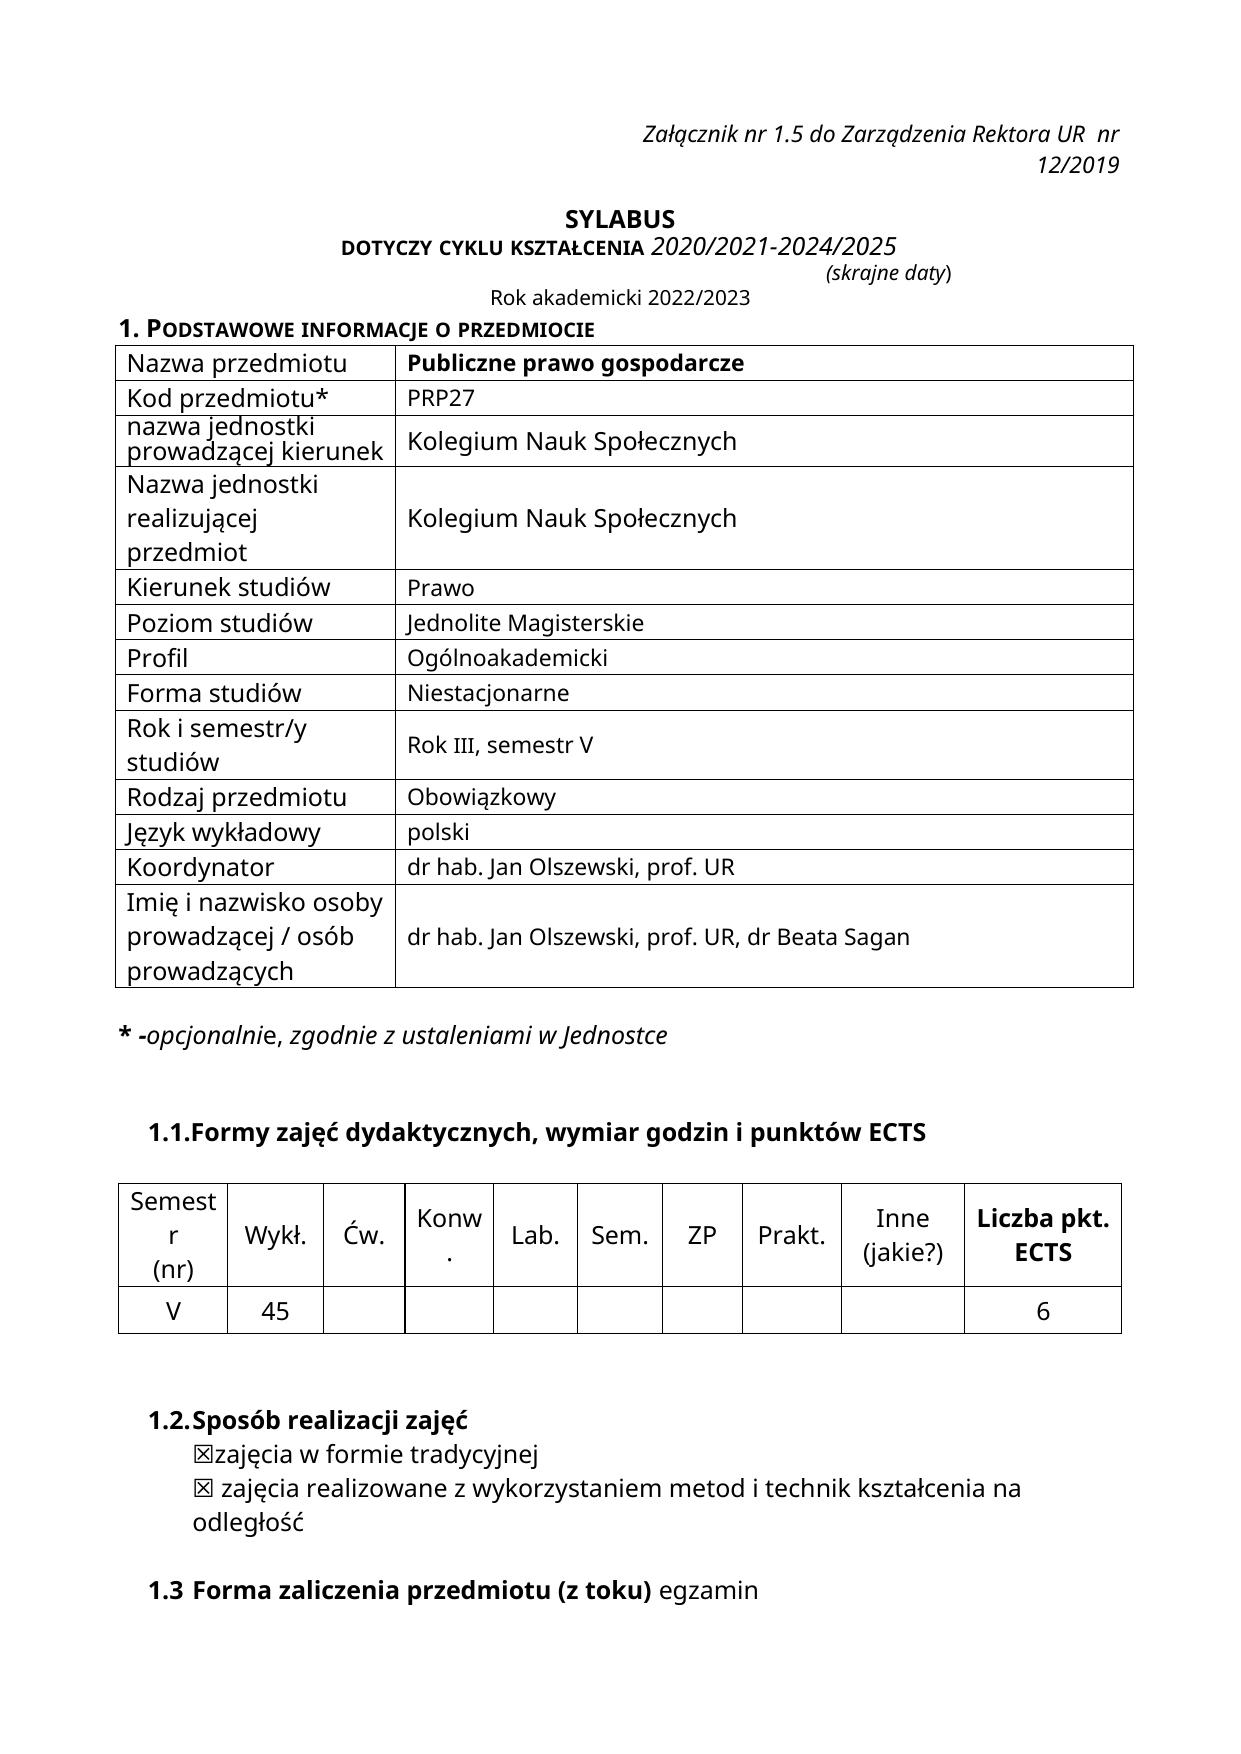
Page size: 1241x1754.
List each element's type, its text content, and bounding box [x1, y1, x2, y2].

text ☒ zajęcia realizowane z wykorzystaniem metod i technik kształcenia na odległość [192, 1471, 1122, 1539]
table_cell [494, 1287, 577, 1333]
table_cell Język wykładowy [116, 815, 395, 849]
table_header Semestr (nr) [119, 1184, 227, 1286]
text 1.3 Forma zaliczenia przedmiotu (z toku) egzamin [148, 1573, 1122, 1607]
table_cell Forma studiów [116, 675, 395, 709]
table_header Lab. [494, 1184, 577, 1286]
table_header ZP [663, 1184, 742, 1286]
table_cell dr hab. Jan Olszewski, prof. UR [396, 850, 1133, 884]
table_header Konw. [406, 1184, 493, 1286]
table_cell PRP27 [396, 381, 1133, 415]
table_header Prakt. [743, 1184, 841, 1286]
table_cell [406, 1287, 493, 1333]
table_cell Nazwa jednostki realizującej przedmiot [116, 467, 395, 569]
text 1.2. Sposób realizacji zajęć [148, 1402, 1122, 1436]
text ☒zajęcia w formie tradycyjnej [192, 1436, 1122, 1471]
text Rok akademicki 2022/2023 [118, 286, 1122, 311]
table_header Publiczne prawo gospodarcze [396, 346, 1133, 380]
table_cell Obowiązkowy [396, 780, 1133, 814]
table_cell nazwa jednostki prowadzącej kierunek [116, 416, 395, 466]
text SYLABUS [118, 201, 1122, 236]
table_cell Jednolite Magisterskie [396, 605, 1133, 639]
table_cell Rok i semestr/y studiów [116, 711, 395, 779]
table_cell Kierunek studiów [116, 570, 395, 604]
table_cell Prawo [396, 570, 1133, 604]
table_cell Koordynator [116, 850, 395, 884]
table_cell [578, 1287, 662, 1333]
table_cell [663, 1287, 742, 1333]
table_cell V [119, 1287, 227, 1333]
table_cell Imię i nazwisko osoby prowadzącej / osób prowadzących [116, 885, 395, 987]
table_cell Ogólnoakademicki [396, 640, 1133, 674]
text dotyczy cyklu kształcenia 2020/2021-2024/2025 [118, 236, 1122, 261]
table_cell [743, 1287, 841, 1333]
text (skrajne daty) [118, 261, 1122, 286]
table_header Wykł. [228, 1184, 323, 1286]
table_cell Rodzaj przedmiotu [116, 780, 395, 814]
table_cell polski [396, 815, 1133, 849]
table_header Ćw. [324, 1184, 404, 1286]
table_cell [842, 1287, 964, 1333]
table_cell Kolegium Nauk Społecznych [396, 467, 1133, 569]
text Załącznik nr 1.5 do Zarządzenia Rektora UR nr 12/2019 [118, 118, 1122, 181]
text * -opcjonalnie, zgodnie z ustaleniami w Jednostce [118, 1017, 1122, 1051]
table_cell Niestacjonarne [396, 675, 1133, 709]
table_cell Kod przedmiotu* [116, 381, 395, 415]
table_cell [324, 1287, 404, 1333]
text 1.1.Formy zajęć dydaktycznych, wymiar godzin i punktów ECTS [148, 1115, 1122, 1149]
table_cell Profil [116, 640, 395, 674]
table_cell dr hab. Jan Olszewski, prof. UR, dr Beata Sagan [396, 885, 1133, 987]
table_header Sem. [578, 1184, 662, 1286]
table_cell 45 [228, 1287, 323, 1333]
table_cell Kolegium Nauk Społecznych [396, 416, 1133, 466]
table_header Inne (jakie?) [842, 1184, 964, 1286]
table_cell Rok III, semestr V [396, 711, 1133, 779]
table_header Nazwa przedmiotu [116, 346, 395, 380]
table_cell Poziom studiów [116, 605, 395, 639]
table_header Liczba pkt. ECTS [965, 1184, 1121, 1286]
text 1. Podstawowe informacje o przedmiocie [118, 311, 1122, 344]
table_cell 6 [965, 1287, 1121, 1333]
